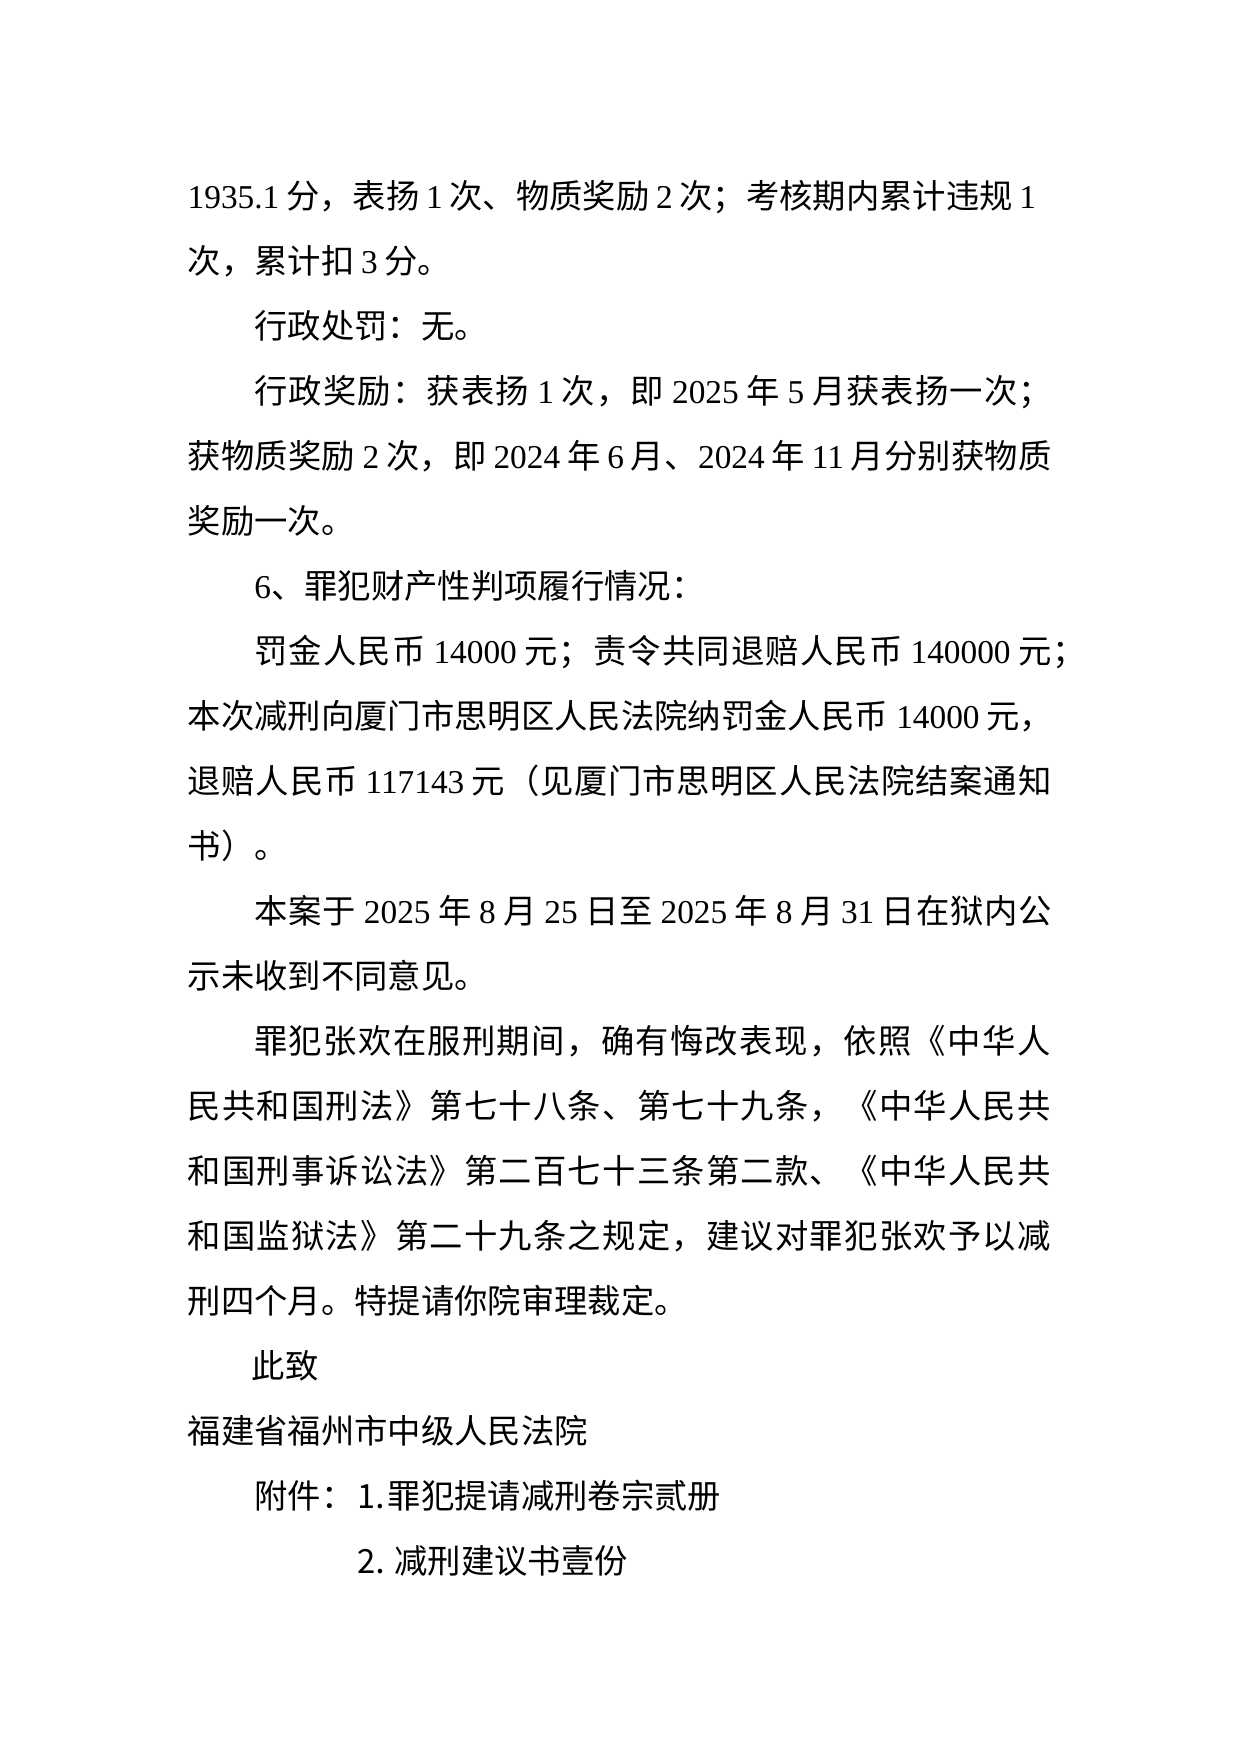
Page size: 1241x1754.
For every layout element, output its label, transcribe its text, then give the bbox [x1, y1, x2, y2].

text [187, 162, 1053, 292]
text 附件：⒈罪犯提请减刑卷宗贰册 [187, 1462, 1053, 1527]
text 福建省福州市中级人民法院 [187, 1397, 1056, 1462]
text 罚金人民币14000元；责令共同退赔人民币140000元；本次减刑向厦门市思明区人民法院纳罚金人民币14000元，退赔人民币117143元（见厦门市思明区人民法院结案通知书）。 [187, 617, 1053, 877]
text 6、罪犯财产性判项履行情况： [187, 552, 1053, 617]
text 本案于2025年8月25日至2025年8月31日在狱内公示未收到不同意见。 [187, 877, 1053, 1007]
text 行政处罚：无。 [187, 292, 1053, 357]
text 此致 [187, 1332, 1056, 1397]
text 行政奖励：获表扬1次，即2025年5月获表扬一次；获物质奖励2次，即2024年6月、2024年11月分别获物质奖励一次。 [187, 357, 1053, 552]
text 罪犯张欢在服刑期间，确有悔改表现，依照《中华人民共和国刑法》第七十八条、第七十九条，《中华人民共和国刑事诉讼法》第二百七十三条第二款、《中华人民共和国监狱法》第二十九条之规定，建议对罪犯张欢予以减刑四个月。特提请你院审理裁定。 [187, 1007, 1053, 1332]
text ⒉减刑建议书壹份 [187, 1527, 1056, 1592]
